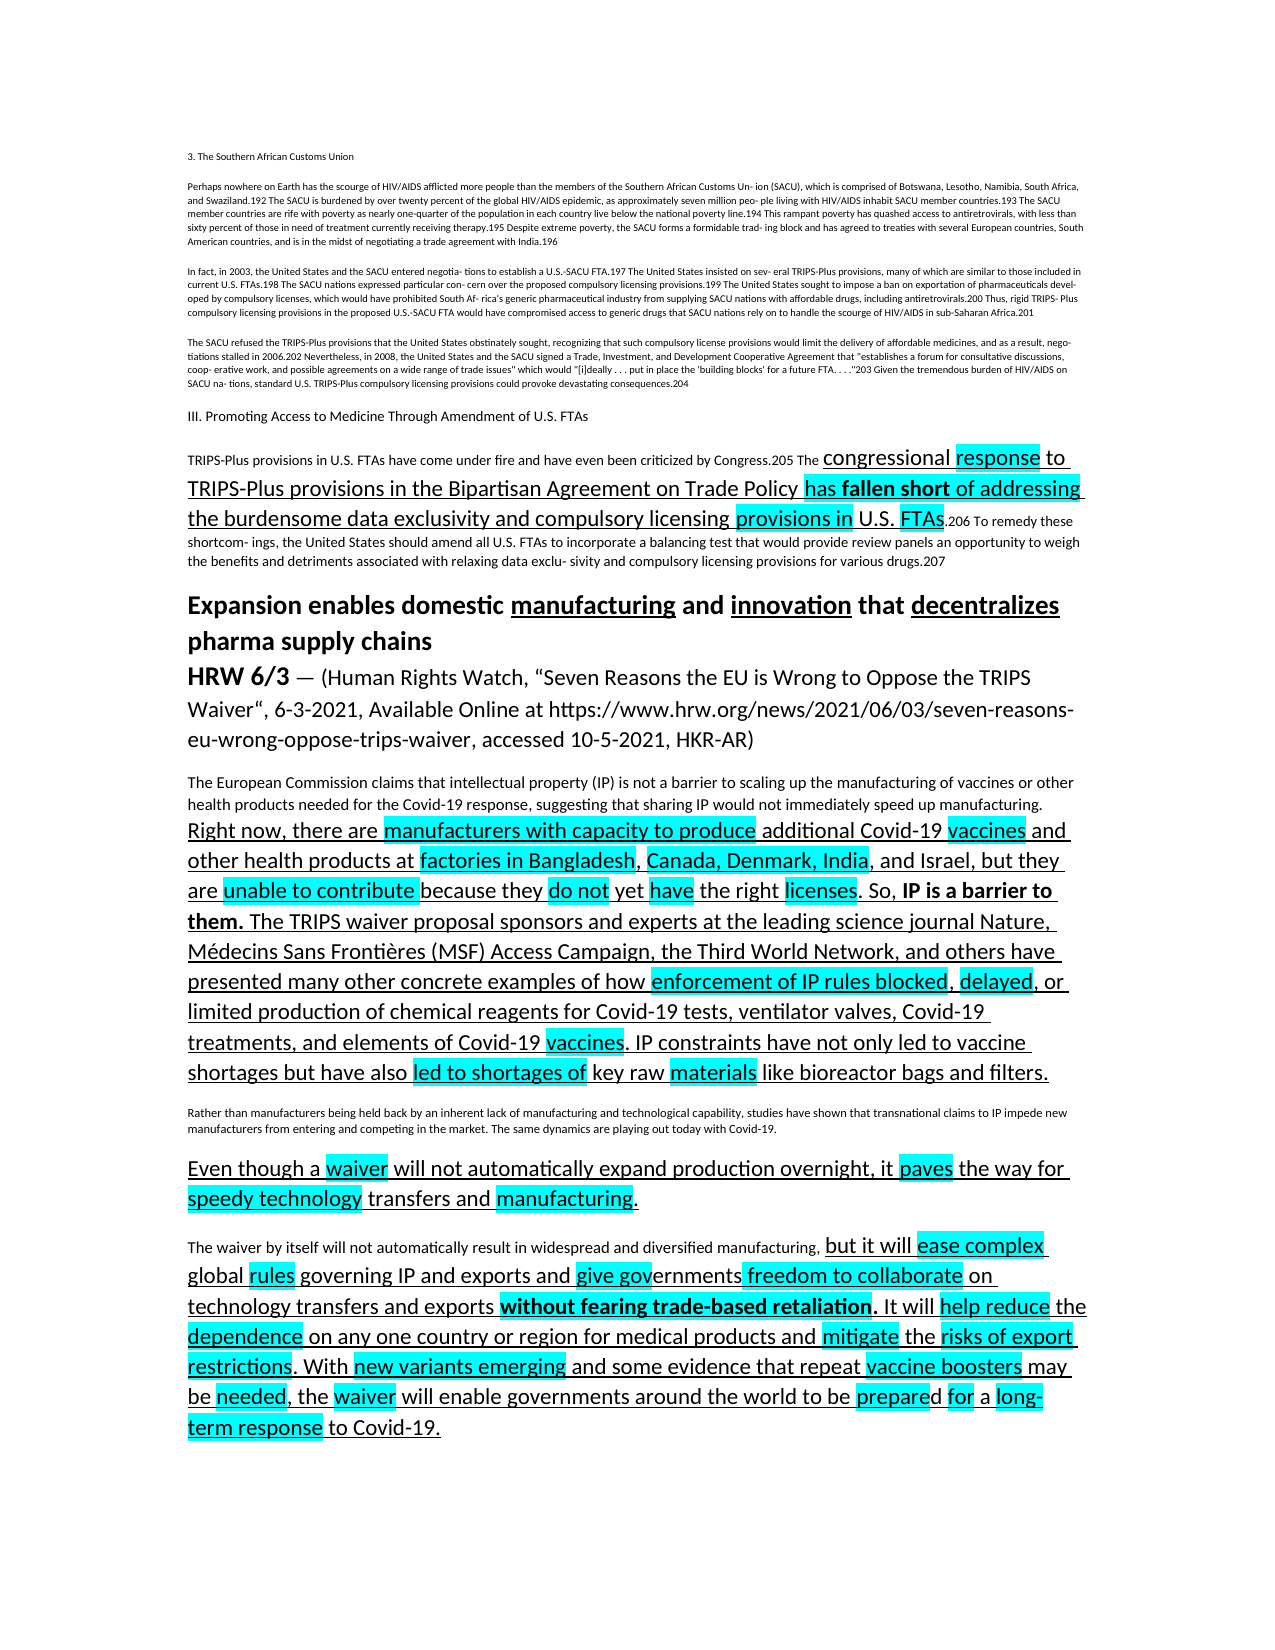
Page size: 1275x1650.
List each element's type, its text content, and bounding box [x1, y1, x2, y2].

text TRIPS-Plus provisions in U.S. FTAs have come under fire and have even been criticized by Congress.205 The congressional response to TRIPS-Plus provisions in the Bipartisan Agreement on Trade Policy has fallen short of addressing the burdensome data exclusivity and compulsory licensing provisions in U.S. FTAs.206 To remedy these shortcom- ings, the United States should amend all U.S. FTAs to incorporate a balancing test that would provide review panels an opportunity to weigh the benefits and detriments associated with relaxing data exclu- sivity and compulsory licensing provisions for various drugs.207 [187, 443, 1087, 570]
text III. Promoting Access to Medicine Through Amendment of U.S. FTAs [187, 408, 1087, 426]
text The European Commission claims that intellectual property (IP) is not a barrier to scaling up the manufacturing of vaccines or other health products needed for the Covid-19 response, suggesting that sharing IP would not immediately speed up manufacturing. Right now, there are manufacturers with capacity to produce additional Covid-19 vaccines and other health products at factories in Bangladesh, Canada, Denmark, India, and Israel, but they are unable to contribute because they do not yet have the right licenses. So, IP is a barrier to them. The TRIPS waiver proposal sponsors and experts at the leading science journal Nature, Médecins Sans Frontières (MSF) Access Campaign, the Third World Network, and others have presented many other concrete examples of how enforcement of IP rules blocked, delayed, or limited production of chemical reagents for Covid-19 tests, ventilator valves, Covid-19 treatments, and elements of Covid-19 vaccines. IP constraints have not only led to vaccine shortages but have also led to shortages of key raw materials like bioreactor bags and filters. [187, 772, 1087, 1086]
text The waiver by itself will not automatically result in widespread and diversified manufacturing, but it will ease complex global rules governing IP and exports and give governments freedom to collaborate on technology transfers and exports without fearing trade-based retaliation. It will help reduce the dependence on any one country or region for medical products and mitigate the risks of export restrictions. With new variants emerging and some evidence that repeat vaccine boosters may be needed, the waiver will enable governments around the world to be prepared for a long-term response to Covid-19. [187, 1231, 1087, 1316]
text The SACU refused the TRIPS-Plus provisions that the United States obstinately sought, recognizing that such compulsory license provisions would limit the delivery of affordable medicines, and as a result, nego- tiations stalled in 2006.202 Nevertheless, in 2008, the United States and the SACU signed a Trade, Investment, and Development Cooperative Agreement that "establishes a forum for consultative discussions, coop- erative work, and possible agreements on a wide range of trade issues" which would "[i]deally . . . put in place the 'building blocks' for a future FTA. . . ."203 Given the tremendous burden of HIV/AIDS on SACU na- tions, standard U.S. TRIPS-Plus compulsory licensing provisions could provoke devastating consequences.204 [187, 336, 1087, 390]
text The waiver by itself will not automatically result in widespread and diversified manufacturing, but it will ease complex global rules governing IP and exports and give governments freedom to collaborate on technology transfers and exports without fearing trade-based retaliation. It will help reduce the dependence on any one country or region for medical products and mitigate the risks of export restrictions. With new variants emerging and some evidence that repeat vaccine boosters may be needed, the waiver will enable governments around the world to be prepared for a long-term response to Covid-19. [187, 1317, 1087, 1441]
subtitle Expansion enables domestic manufacturing and innovation that decentralizes pharma supply chains [187, 588, 1087, 657]
text HRW 6/3 — (Human Rights Watch, “Seven Reasons the EU is Wrong to Oppose the TRIPS Waiver“, 6-3-2021, Available Online at https://www.hrw.org/news/2021/06/03/seven-reasons-eu-wrong-oppose-trips-waiver, accessed 10-5-2021, HKR-AR) [187, 659, 1087, 753]
text Perhaps nowhere on Earth has the scourge of HIV/AIDS afflicted more people than the members of the Southern African Customs Un- ion (SACU), which is comprised of Botswana, Lesotho, Namibia, South Africa, and Swaziland.192 The SACU is burdened by over twenty percent of the global HIV/AIDS epidemic, as approximately seven million peo- ple living with HIV/AIDS inhabit SACU member countries.193 The SACU member countries are rife with poverty as nearly one-quarter of the population in each country live below the national poverty line.194 This rampant poverty has quashed access to antiretrovirals, with less than sixty percent of those in need of treatment currently receiving therapy.195 Despite extreme poverty, the SACU forms a formidable trad- ing block and has agreed to treaties with several European countries, South American countries, and is in the midst of negotiating a trade agreement with India.196 [187, 180, 1087, 248]
text Rather than manufacturers being held back by an inherent lack of manufacturing and technological capability, studies have shown that transnational claims to IP impede new manufacturers from entering and competing in the market. The same dynamics are playing out today with Covid-19. [187, 1105, 1087, 1137]
text 3. The Southern African Customs Union [187, 150, 1087, 163]
text Even though a waiver will not automatically expand production overnight, it paves the way for speedy technology transfers and manufacturing. [187, 1154, 1087, 1213]
